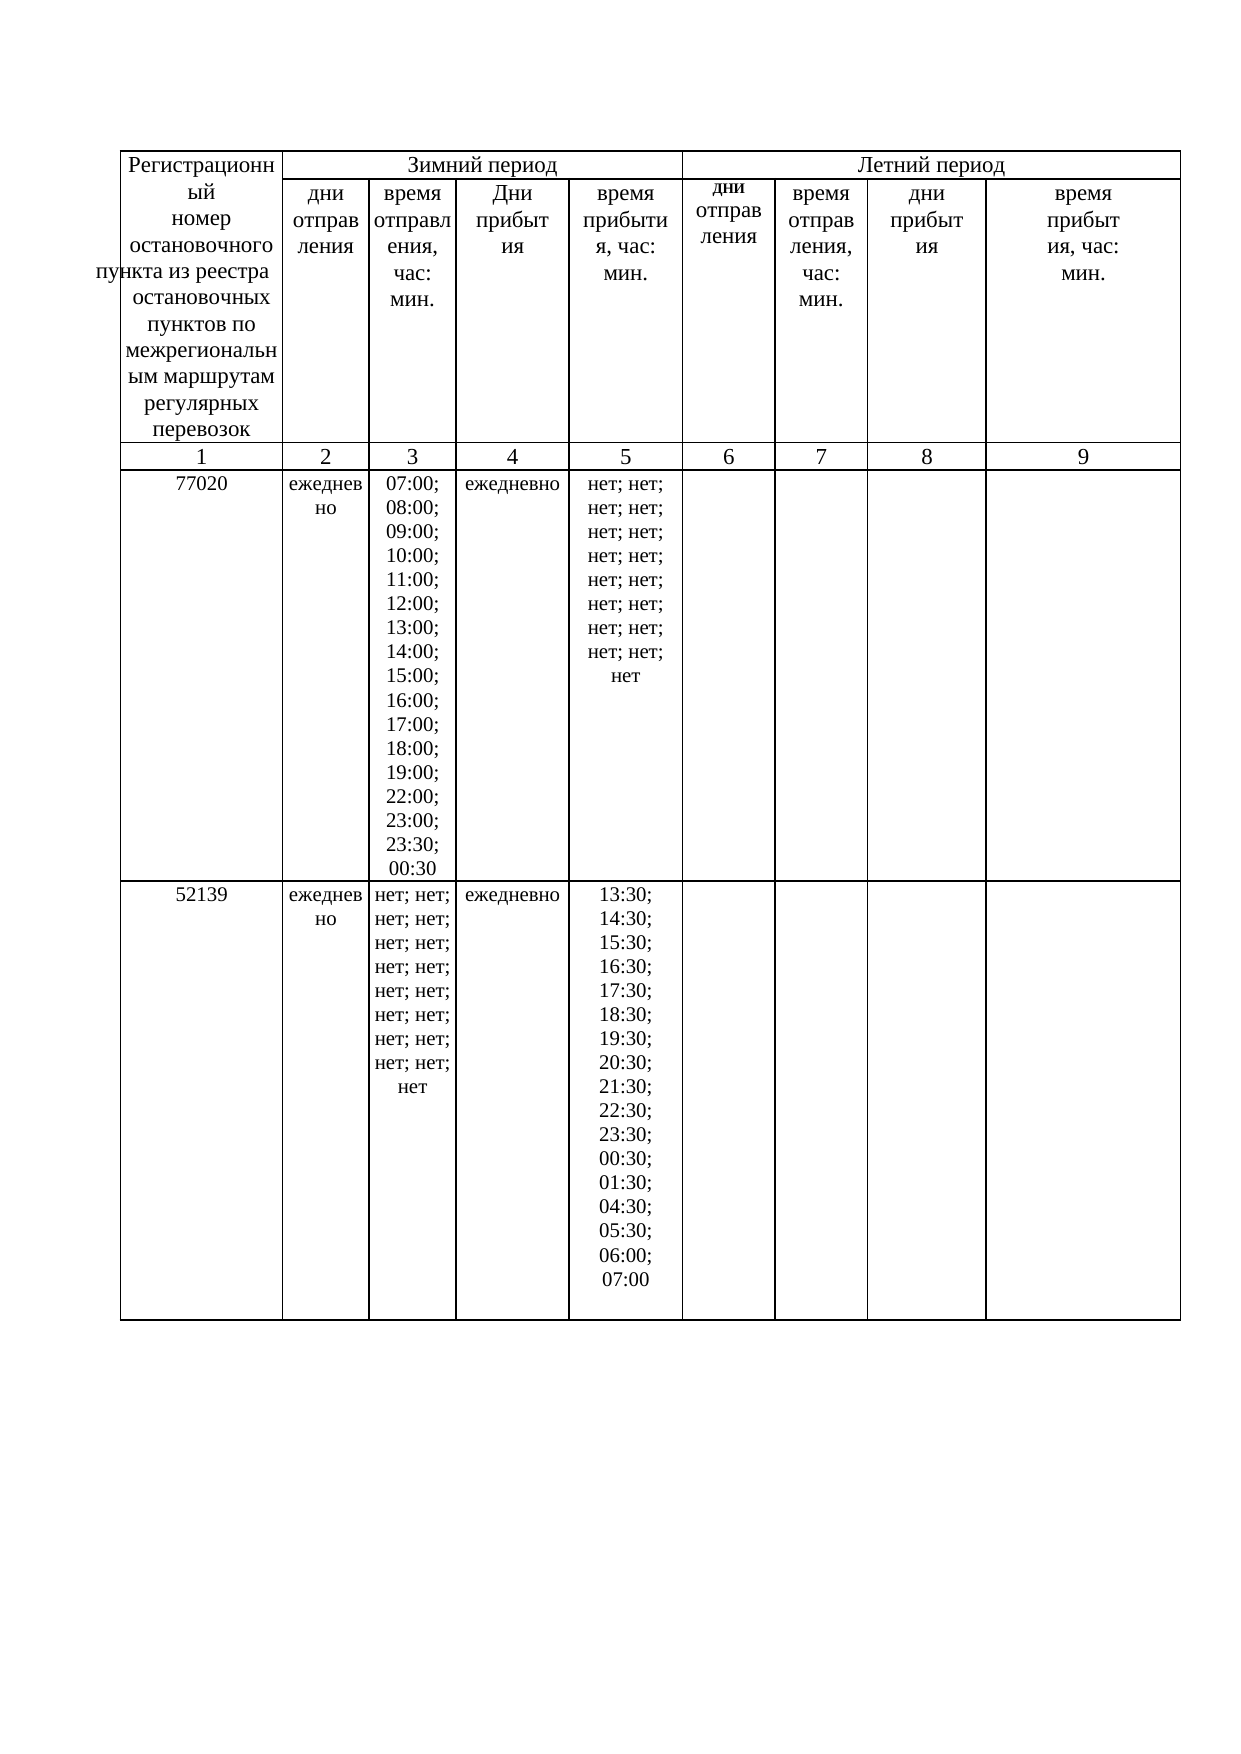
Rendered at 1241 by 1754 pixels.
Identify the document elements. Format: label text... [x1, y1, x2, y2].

table_cell [868, 471, 985, 880]
table_cell 9 [987, 443, 1180, 469]
table_cell время прибыт ия, час: мин. [987, 180, 1180, 441]
table_cell [683, 882, 774, 1319]
table_cell 1 [121, 443, 282, 469]
table_cell 3 [370, 443, 455, 469]
table_cell ежедневно [457, 471, 568, 880]
table_cell [987, 471, 1180, 880]
table_cell 13:30; 14:30; 15:30; 16:30; 17:30; 18:30; 19:30; 20:30; 21:30; 22:30; 23:30; 00:30; 01:30; 04:30; 05:30; 06:00; 07:00 [570, 882, 682, 1319]
table_header Летний период [683, 152, 1180, 178]
table_cell ДНИ отправ ления [683, 180, 774, 441]
table_cell дни отправ ления [283, 180, 368, 441]
table_cell 07:00; 08:00; 09:00; 10:00; 11:00; 12:00; 13:00; 14:00; 15:00; 16:00; 17:00; 18:00; 19:00; 22:00; 23:00; 23:30; 00:30 [370, 471, 455, 880]
table_cell [683, 471, 774, 880]
table_cell Дни прибыт ия [457, 180, 568, 441]
table_cell ежедневно [457, 882, 568, 1319]
table_cell 6 [683, 443, 774, 469]
table_cell время прибыти я, час: мин. [570, 180, 682, 441]
table_cell [776, 882, 867, 1319]
table_cell нет; нет; нет; нет; нет; нет; нет; нет; нет; нет; нет; нет; нет; нет; нет; нет; нет [570, 471, 682, 880]
table_cell [776, 471, 867, 880]
table_cell 8 [868, 443, 985, 469]
table_cell 77020 [121, 471, 282, 880]
table_cell время отправл ения, час: мин. [370, 180, 455, 441]
table_cell ежедневно [283, 882, 368, 1319]
table_cell ежедневно [283, 471, 368, 880]
table_cell дни прибыт ия [868, 180, 985, 441]
table_cell 2 [283, 443, 368, 469]
table_cell 52139 [121, 882, 282, 1319]
table_header Зимний период [283, 152, 682, 178]
table_cell нет; нет; нет; нет; нет; нет; нет; нет; нет; нет; нет; нет; нет; нет; нет; нет; нет [370, 882, 455, 1319]
table_cell [987, 882, 1180, 1319]
table_cell 7 [776, 443, 867, 469]
table_cell время отправ ления, час: мин. [776, 180, 867, 441]
table_cell [868, 882, 985, 1319]
table_cell 4 [457, 443, 568, 469]
table_header Регистрационный номер остановочного пункта из реестра остановочных пунктов по межрегиональным маршрутам регулярных перевозок [121, 152, 282, 441]
table_cell 5 [570, 443, 682, 469]
